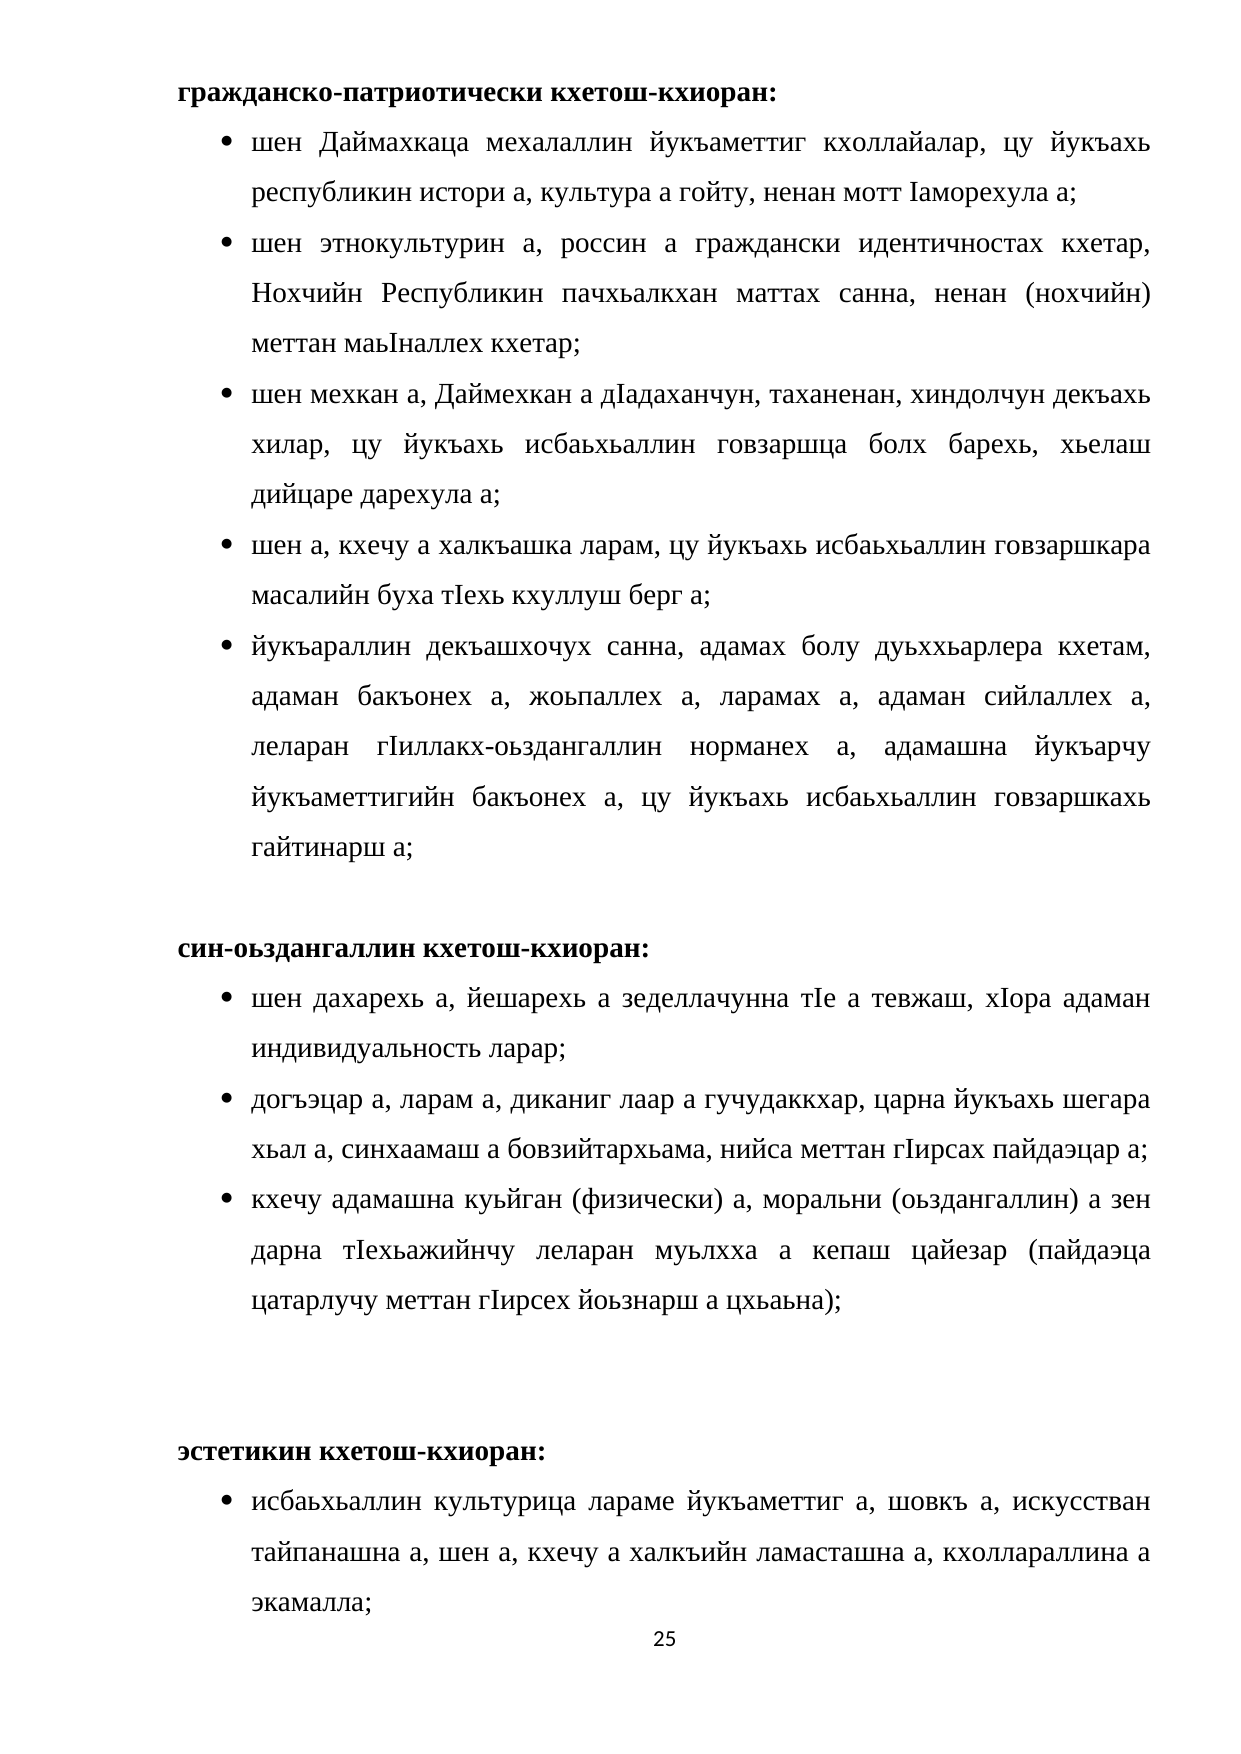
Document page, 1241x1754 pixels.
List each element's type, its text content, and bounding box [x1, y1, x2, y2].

list догъэцар а, ларам а, диканиг лаар а гучудаккхар, царна йукъахь шегара хьал а, синхаамаш а бовзийтархьама, нийса меттан гӀирсах пайдаэцар а; [222, 1081, 1152, 1165]
text гражданско-патриотически кхетош-кхиоран: [177, 74, 1152, 107]
list шен этнокультурин а, россин а граждански идентичностах кхетар, Нохчийн Республикин пачхьалкхан маттах санна, ненан (нохчийн) меттан маьӀналлех кхетар; [222, 225, 1152, 359]
list шен а, кхечу а халкъашка ларам, цу йукъахь исбаьхьаллин говзаршкара масалийн буха тӀехь кхуллуш берг а; [222, 527, 1152, 611]
text син-оьздангаллин кхетош-кхиоран: [177, 930, 1152, 963]
list шен дахарехь а, йешарехь а зеделлачунна тӀе а тевжаш, хӀора адаман индивидуальность ларар; [222, 980, 1152, 1064]
list шен Даймахкаца мехалаллин йукъаметтиг кхоллайалар, цу йукъахь республикин истори а, культура а гойту, ненан мотт Ӏаморехула а; [222, 124, 1152, 208]
text эстетикин кхетош-кхиоран: [177, 1433, 1152, 1467]
list шен мехкан а, Даймехкан а дӀадаханчун, таханенан, хиндолчун декъахь хилар, цу йукъахь исбаьхьаллин говзаршца болх барехь, хьелаш дийцаре дарехула а; [222, 376, 1152, 510]
list кхечу адамашна куьйган (физически) а, моральни (оьздангаллин) а зен дарна тӀехьажийнчу леларан муьлхха а кепаш цайезар (пайдаэца цатарлучу меттан гӀирсех йоьзнарш а цхьаьна); [222, 1181, 1152, 1316]
list исбаьхьаллин культурица лараме йукъаметтиг а, шовкъ а, искусстван тайпанашна а, шен а, кхечу а халкъийн ламасташна а, кхоллараллина а экамалла; [222, 1483, 1152, 1618]
list йукъараллин декъашхочух санна, адамах болу дуьххьарлера кхетам, адаман бакъонех а, жоьпаллех а, ларамах а, адаман сийлаллех а, леларан гӀиллакх-оьздангаллин норманех а, адамашна йукъарчу йукъаметтигийн бакъонех а, цу йукъахь исбаьхьаллин говзаршкахь гайтинарш а; [222, 628, 1152, 863]
